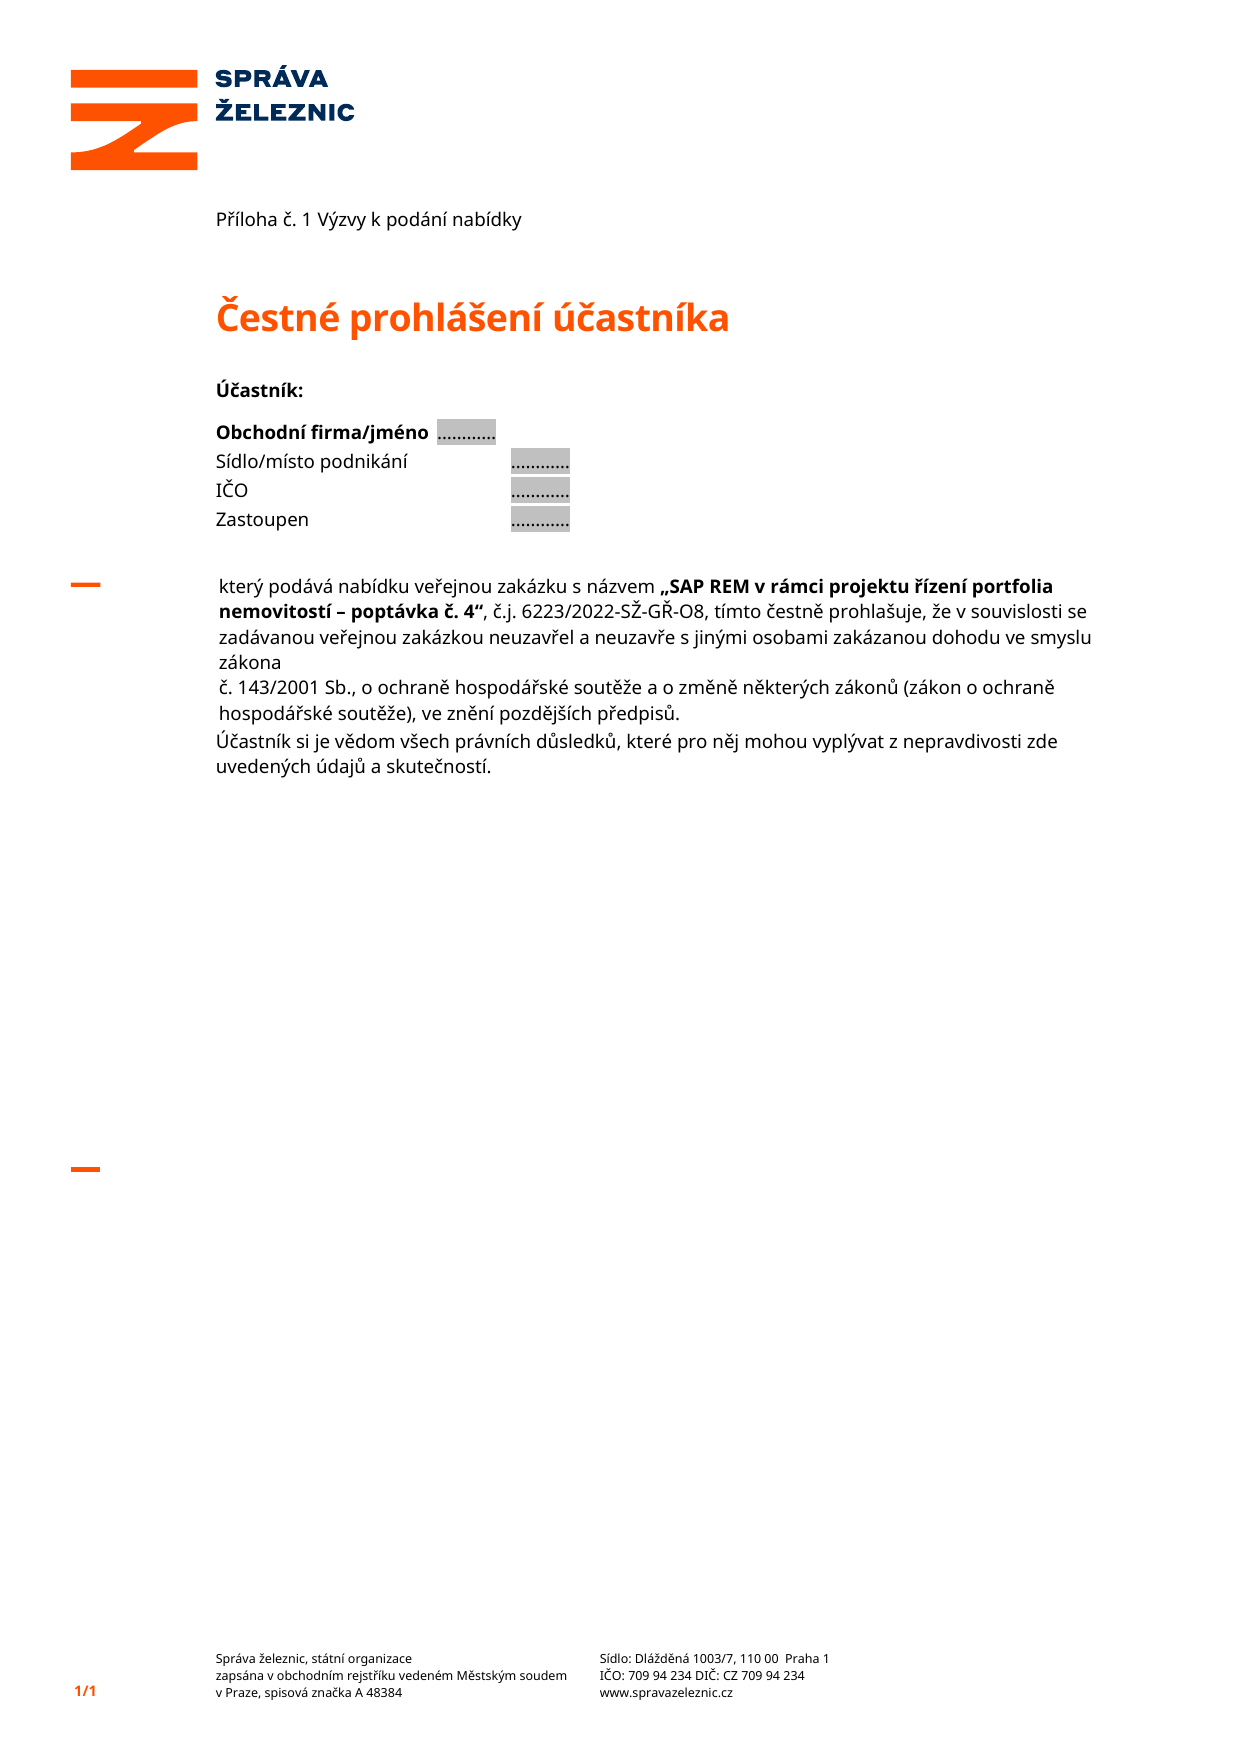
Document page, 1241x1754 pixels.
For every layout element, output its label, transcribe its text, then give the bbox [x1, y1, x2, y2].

text Sídlo/místo podnikání ………… [216, 445, 1122, 474]
text Čestné prohlášení účastníka [216, 291, 1122, 342]
text který podává nabídku veřejnou zakázku s názvem „SAP REM v rámci projektu řízení portfolia nemovitostí – poptávka č. 4“, č.j. 6223/2022-SŽ-GŘ-O8, tímto čestně prohlašuje, že v souvislosti se zadávanou veřejnou zakázkou neuzavřel a neuzavře s jinými osobami zakázanou dohodu ve smyslu zákona č. 143/2001 Sb., o ochraně hospodářské soutěže a o změně některých zákonů (zákon o ochraně hospodářské soutěže), ve znění pozdějších předpisů. [219, 573, 1119, 725]
text Příloha č. 1 Výzvy k podání nabídky [216, 207, 1122, 232]
text Účastník: [216, 373, 1122, 404]
text IČO ………… [216, 474, 1122, 503]
text Zastoupen ………… [216, 503, 1122, 532]
text Účastník si je vědom všech právních důsledků, které pro něj mohou vyplývat z nepravdivosti zde uvedených údajů a skutečností. [216, 728, 1122, 779]
text Obchodní firma/jméno ………… [216, 416, 1122, 445]
